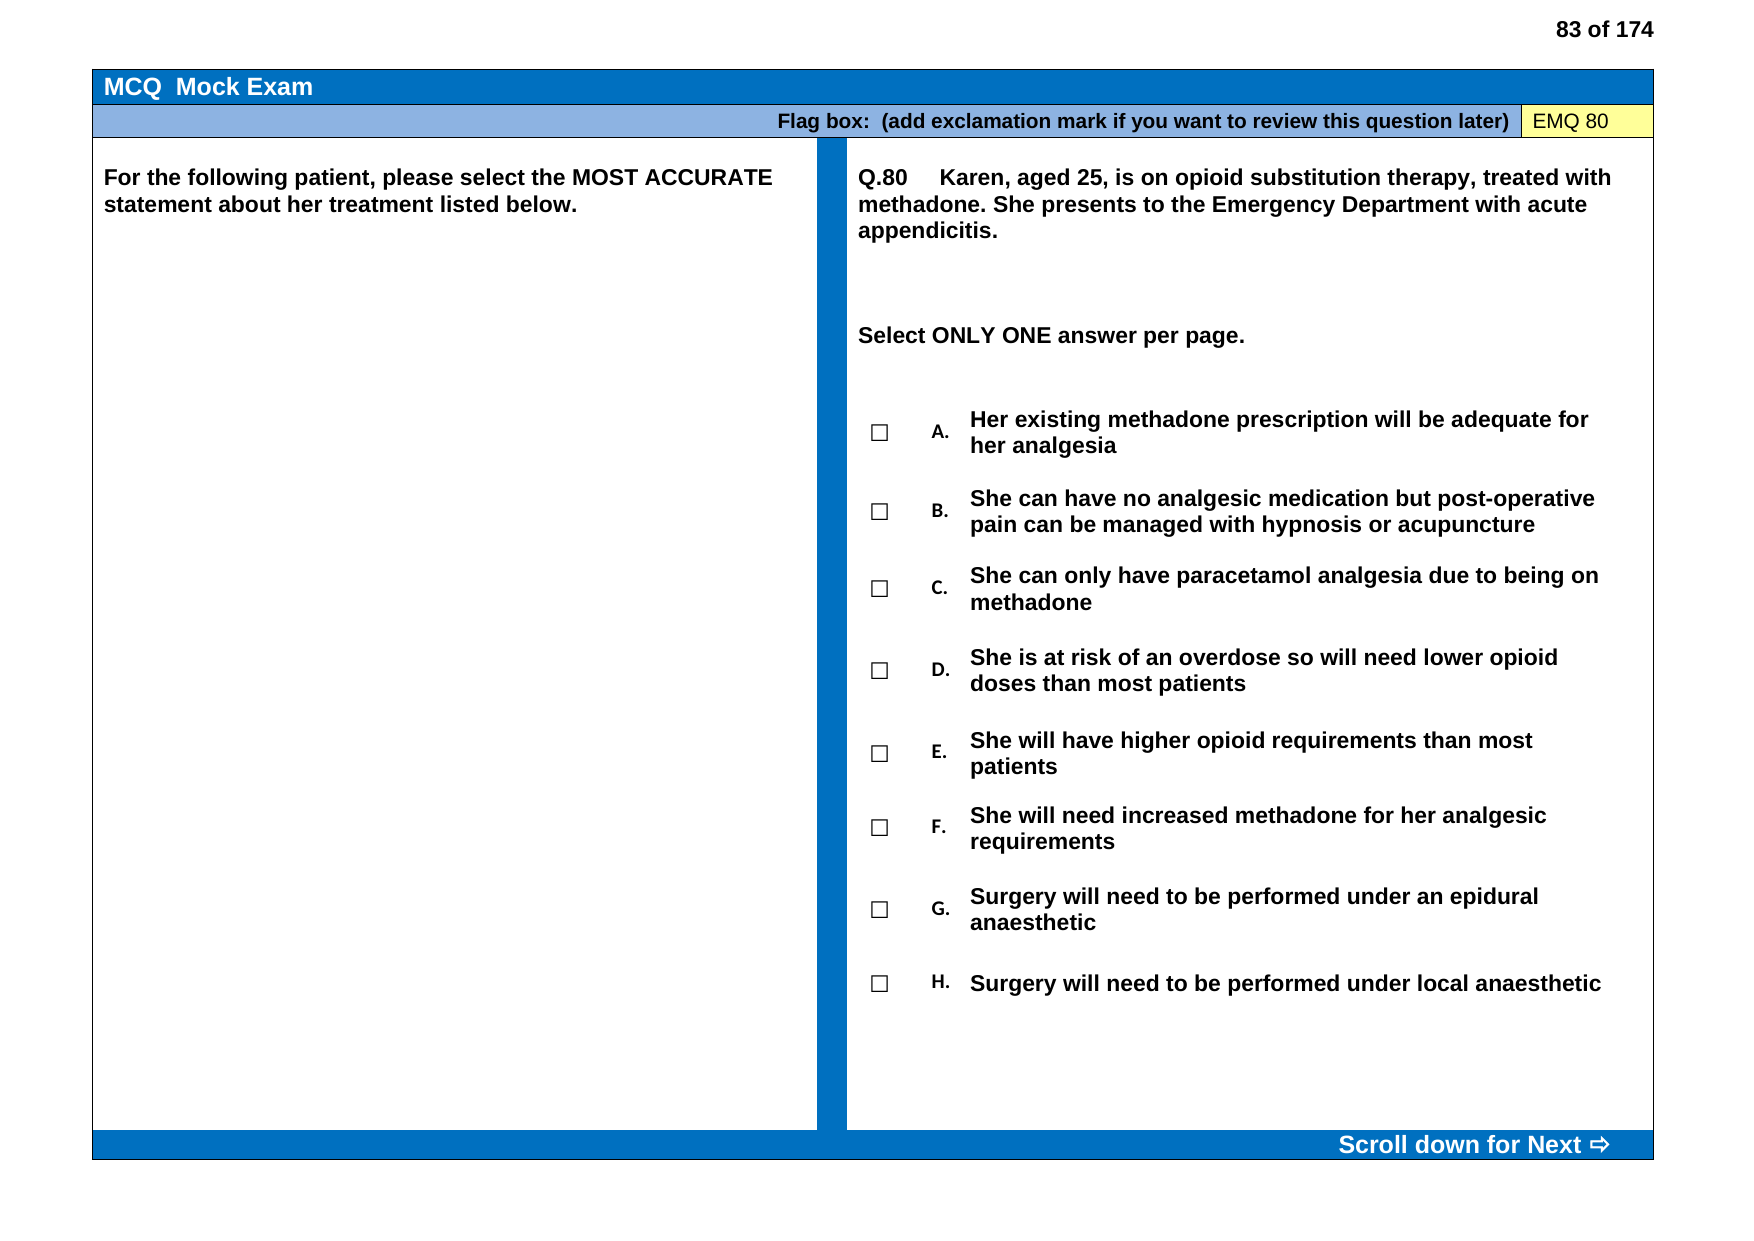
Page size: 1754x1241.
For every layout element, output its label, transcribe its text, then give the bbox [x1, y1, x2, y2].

table_cell [93, 1130, 1327, 1159]
table_cell MCQ Mock Exam [93, 70, 1653, 104]
table_cell [817, 138, 847, 1130]
table_cell EMQ 80 [1522, 105, 1653, 137]
table_cell For the following patient, please select the MOST ACCURATE statement about her treatment listed below. [93, 138, 817, 1130]
table_cell Q.80 Karen, aged 25, is on opioid substitution therapy, treated with methadone. She presents to the Emergency Department with acute appendicitis. Select ONLY ONE answer per page. [847, 138, 1653, 1130]
table_cell Scroll down for Next [1327, 1130, 1653, 1159]
table_cell Flag box: (add exclamation mark if you want to review this question later) [93, 105, 1521, 137]
